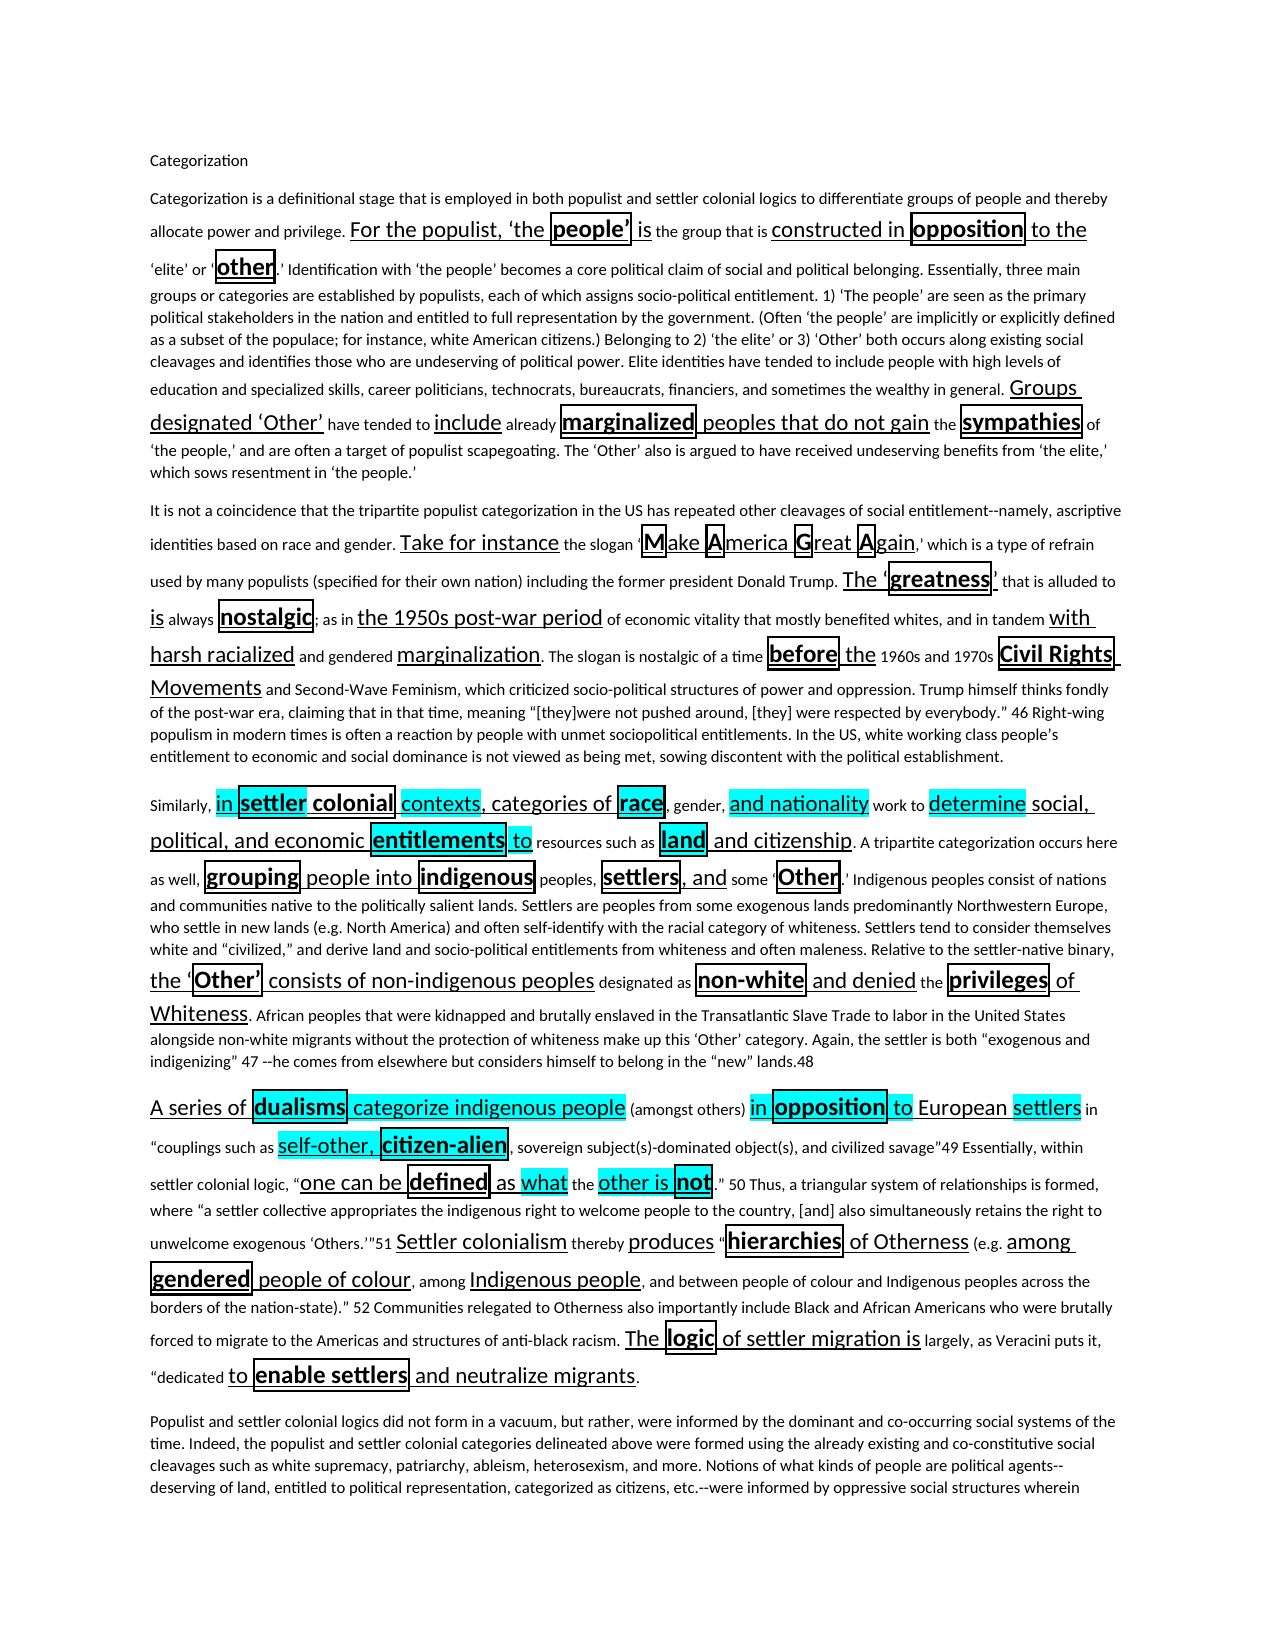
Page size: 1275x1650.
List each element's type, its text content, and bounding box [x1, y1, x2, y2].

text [150, 1412, 1125, 1497]
text Categorization [150, 150, 1125, 170]
text A series of dualisms categorize indigenous people (amongst others) in opposition to European settlers in “couplings such as self-other, citizen-alien, sovereign subject(s)-dominated object(s), and civilized savage”49 Essentially, within settler colonial logic, “one can be defined as what the other is not.” 50 Thus, a triangular system of relationships is formed, where “a settler collective appropriates the indigenous right to welcome people to the country, [and] also simultaneously retains the right to unwelcome exogenous ‘Others.’”51 Settler colonialism thereby produces “hierarchies of Otherness (e.g. among gendered people of colour, among Indigenous people, and between people of colour and Indigenous peoples across the borders of the nation-state).” 52 Communities relegated to Otherness also importantly include Black and African Americans who were brutally forced to migrate to the Americas and structures of anti-black racism. The logic of settler migration is largely, as Veracini puts it, “dedicated to enable settlers and neutralize migrants. [150, 1089, 1125, 1392]
text Similarly, in settler colonial contexts, categories of race, gender, and nationality work to determine social, political, and economic entitlements to resources such as land and citizenship. A tripartite categorization occurs here as well, grouping people into indigenous peoples, settlers, and some ‘Other.’ Indigenous peoples consist of nations and communities native to the politically salient lands. Settlers are peoples from some exogenous lands predominantly Northwestern Europe, who settle in new lands (e.g. North America) and often self-identify with the racial category of whiteness. Settlers tend to consider themselves white and “civilized,” and derive land and socio-political entitlements from whiteness and often maleness. Relative to the settler-native binary, the ‘Other’ consists of non-indigenous peoples designated as non-white and denied the privileges of Whiteness. African peoples that were kidnapped and brutally enslaved in the Transatlantic Slave Trade to labor in the United States alongside non-white migrants without the protection of whiteness make up this ‘Other’ category. Again, the settler is both “exogenous and indigenizing” 47 --he comes from elsewhere but considers himself to belong in the “new” lands.48 [150, 785, 1125, 1071]
text It is not a coincidence that the tripartite populist categorization in the US has repeated other cleavages of social entitlement--namely, ascriptive identities based on race and gender. Take for instance the slogan ‘Make America Great Again,’ which is a type of refrain used by many populists (specified for their own nation) including the former president Donald Trump. The ‘greatness’ that is alluded to is always nostalgic; as in the 1950s post-war period of economic vitality that mostly benefited whites, and in tandem with harsh racialized and gendered marginalization. The slogan is nostalgic of a time before the 1960s and 1970s Civil Rights Movements and Second-Wave Feminism, which criticized socio-political structures of power and oppression. Trump himself thinks fondly of the post-war era, claiming that in that time, meaning “[they]were not pushed around, [they] were respected by everybody.” 46 Right-wing populism in modern times is often a reaction by people with unmet sociopolitical entitlements. In the US, white working class people’s entitlement to economic and social dominance is not viewed as being met, sowing discontent with the political establishment. [150, 501, 1125, 766]
text Categorization is a definitional stage that is employed in both populist and settler colonial logics to differentiate groups of people and thereby allocate power and privilege. For the populist, ‘the people’ is the group that is constructed in opposition to the ‘elite’ or ‘other.’ Identification with ‘the people’ becomes a core political claim of social and political belonging. Essentially, three main groups or categories are established by populists, each of which assigns socio-political entitlement. 1) ‘The people’ are seen as the primary political stakeholders in the nation and entitled to full representation by the government. (Often ‘the people’ are implicitly or explicitly defined as a subset of the populace; for instance, white American citizens.) Belonging to 2) ‘the elite’ or 3) ‘Other’ both occurs along existing social cleavages and identifies those who are undeserving of political power. Elite identities have tended to include people with high levels of education and specialized skills, career politicians, technocrats, bureaucrats, financiers, and sometimes the wealthy in general. Groups designated ‘Other’ have tended to include already marginalized peoples that do not gain the sympathies of ‘the people,’ and are often a target of populist scapegoating. The ‘Other’ also is argued to have received undeserving benefits from ‘the elite,’ which sows resentment in ‘the people.’ [150, 188, 1125, 482]
